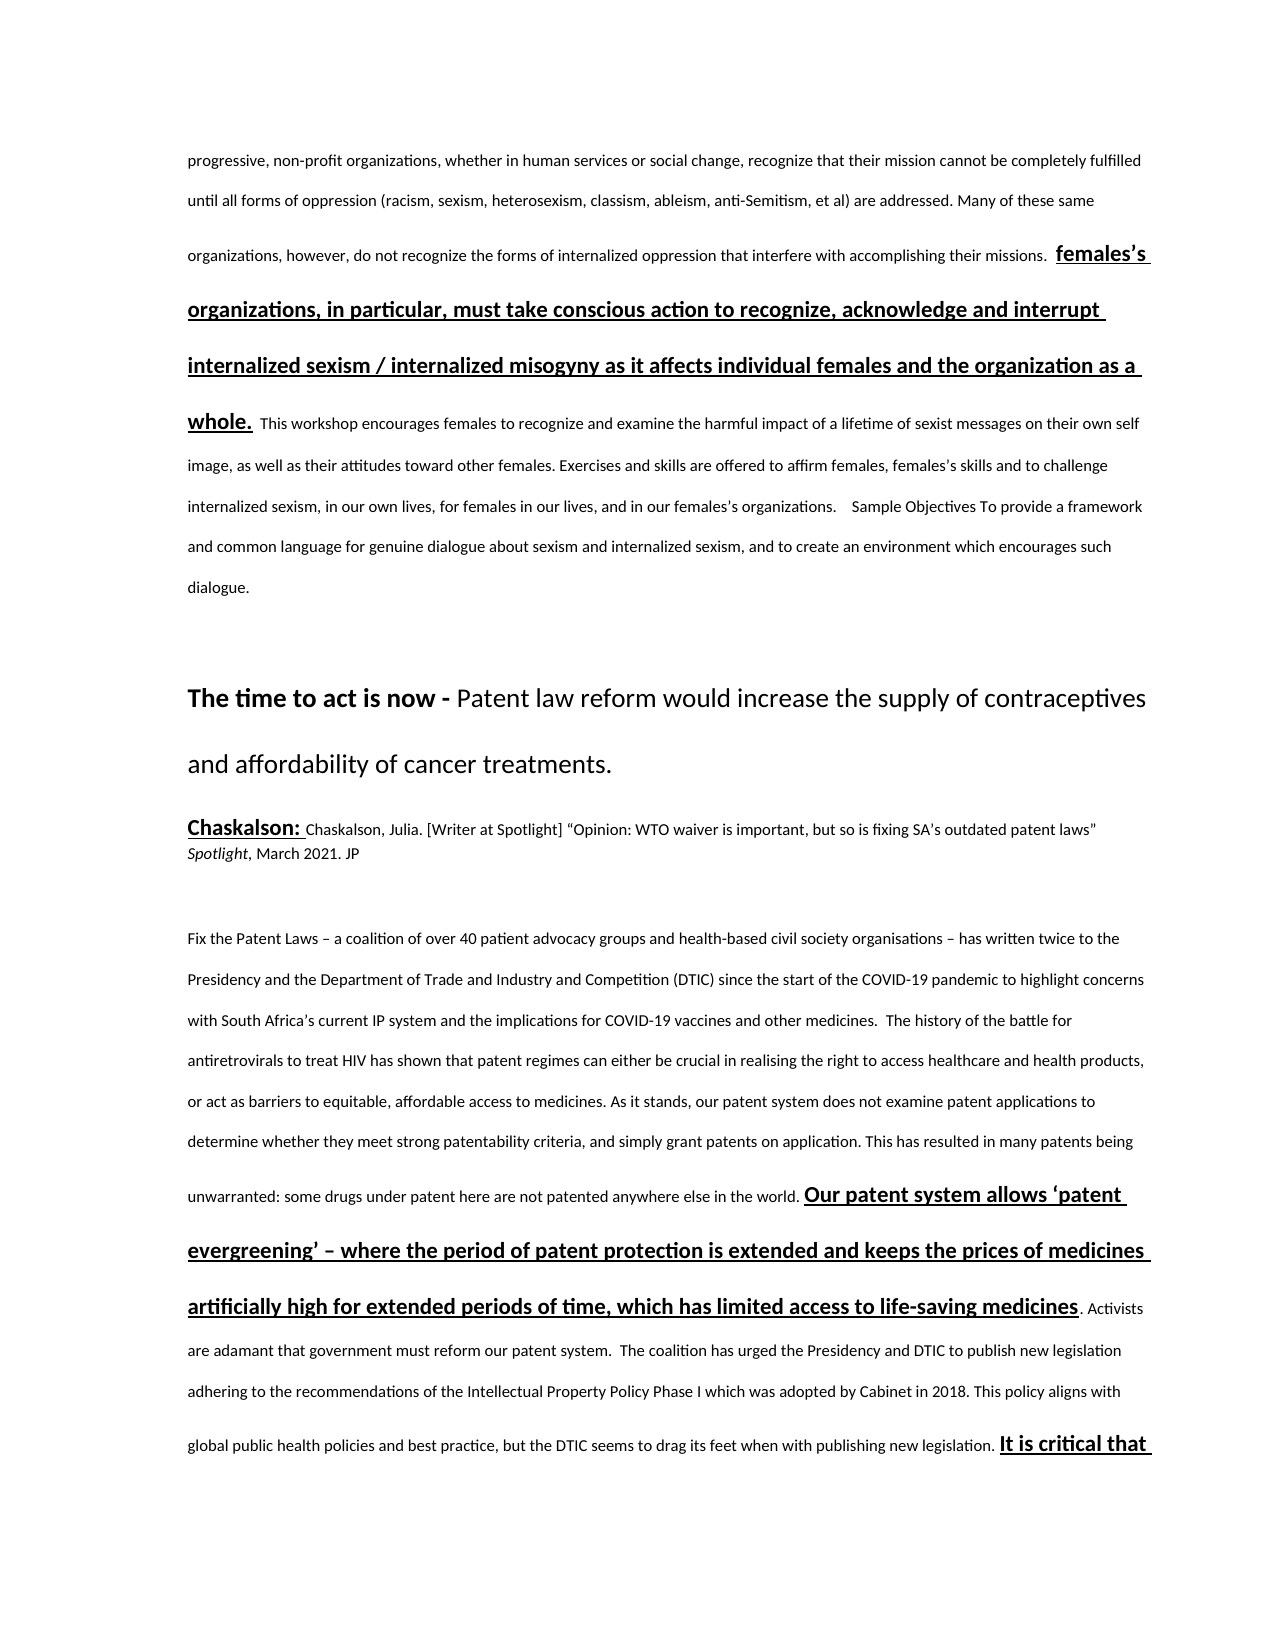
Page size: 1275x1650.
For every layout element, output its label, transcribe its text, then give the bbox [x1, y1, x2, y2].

subtitle The time to act is now - Patent law reform would increase the supply of contraceptives and affordability of cancer treatments. [187, 681, 1162, 781]
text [187, 150, 1162, 598]
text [187, 928, 1162, 1457]
text Chaskalson: Chaskalson, Julia. [Writer at Spotlight] “Opinion: WTO waiver is important, but so is fixing SA’s outdated patent laws” Spotlight, March 2021. JP [187, 813, 1162, 863]
